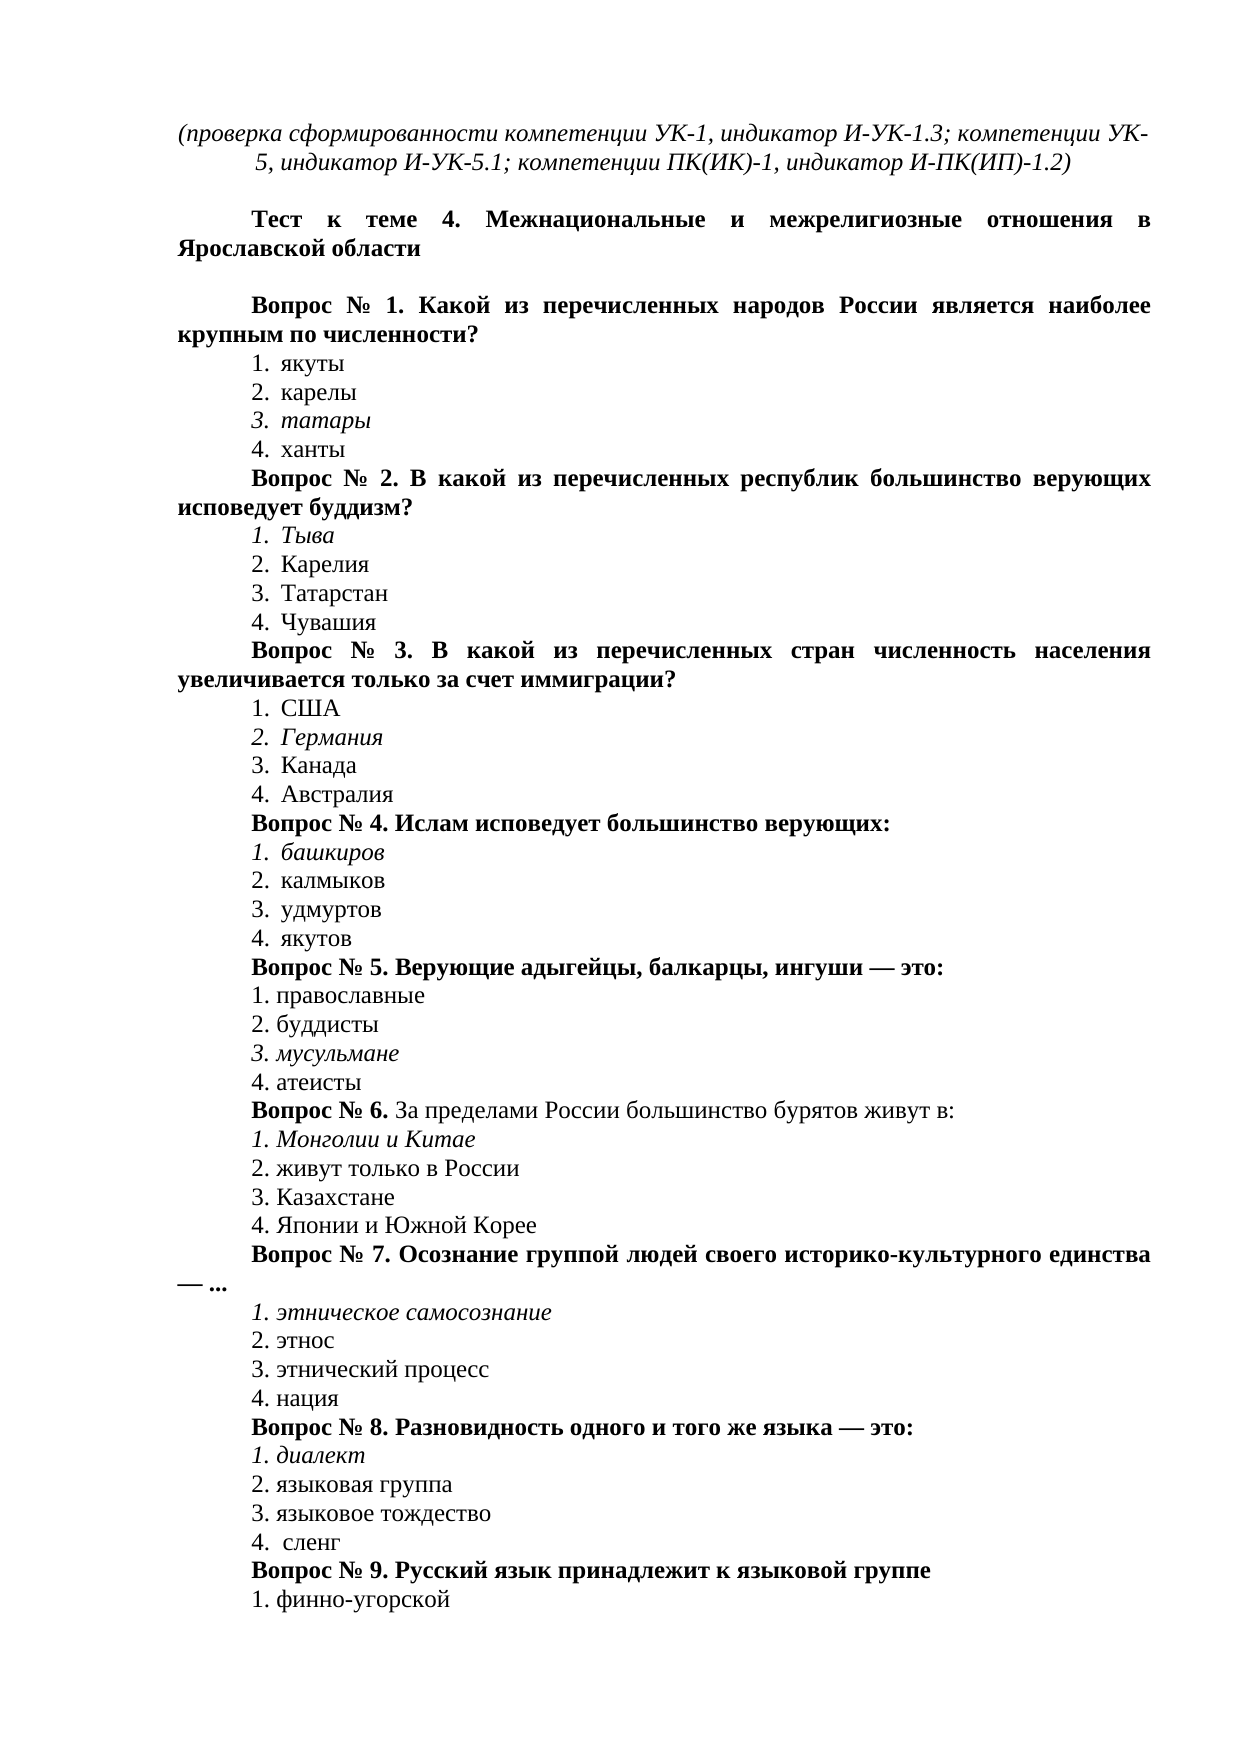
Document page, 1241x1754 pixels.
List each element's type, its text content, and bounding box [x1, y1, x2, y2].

text 2. буддисты [177, 1009, 1152, 1038]
text 2. языковая группа [177, 1469, 1152, 1498]
list Чувашия [177, 607, 1152, 636]
list татары [177, 406, 1152, 434]
list якутов [207, 923, 1152, 952]
text Вопрос № 6. За пределами России большинство бурятов живут в: [177, 1096, 1152, 1124]
text 4. сленг [177, 1527, 1152, 1556]
text Вопрос № 3. В какой из перечисленных стран численность населения увеличивается только за счет иммиграции? [177, 636, 1152, 693]
list удмуртов [207, 894, 1152, 923]
text 4. нация [177, 1383, 1152, 1412]
text Вопрос № 2. В какой из перечисленных республик большинство верующих исповедует буддизм? [177, 463, 1152, 521]
text Вопрос № 9. Русский язык принадлежит к языковой группе [177, 1556, 1152, 1584]
list Германия [177, 722, 1152, 751]
list карелы [177, 377, 1152, 406]
text 3. этнический процесс [177, 1354, 1152, 1383]
list башкиров [207, 837, 1152, 866]
list Карелия [177, 549, 1152, 578]
text 2. этнос [177, 1326, 1152, 1354]
text 1. финно-угорской [177, 1584, 1152, 1613]
text Вопрос № 1. Какой из перечисленных народов России является наиболее крупным по численности? [177, 291, 1152, 348]
text 4. Японии и Южной Корее [177, 1211, 1152, 1239]
text Вопрос № 7. Осознание группой людей своего историко-культурного единства — ... [177, 1239, 1152, 1297]
text 3. языковое тождество [177, 1498, 1152, 1527]
list Канада [177, 751, 1152, 779]
text 1. православные [177, 981, 1152, 1009]
list Австралия [177, 779, 1152, 808]
list ханты [177, 434, 1152, 463]
text 1. этническое самосознание [177, 1297, 1152, 1326]
text Вопрос № 4. Ислам исповедует большинство верующих: [177, 808, 1152, 837]
list США [177, 693, 1152, 722]
text 3. мусульмане [177, 1038, 1152, 1067]
list Татарстан [177, 578, 1152, 607]
text 4. атеисты [177, 1067, 1152, 1096]
list Тыва [177, 521, 1152, 549]
text (проверка сформированности компетенции УК-1, индикатор И-УК-1.3; компетенции УК-5, индикатор И-УК-5.1; компетенции ПК(ИК)-1, индикатор И-ПК(ИП)-1.2) [177, 118, 1152, 176]
list якуты [177, 348, 1152, 377]
text Вопрос № 8. Разновидность одного и того же языка — это: [177, 1412, 1152, 1441]
text 3. Казахстане [177, 1182, 1152, 1211]
text 1. диалект [177, 1441, 1152, 1469]
text 1. Монголии и Китае [177, 1124, 1152, 1153]
text Вопрос № 5. Верующие адыгейцы, балкарцы, ингуши — это: [177, 952, 1152, 981]
list калмыков [207, 866, 1152, 894]
text Тест к теме 4. Межнациональные и межрелигиозные отношения в Ярославской области [177, 204, 1152, 262]
text 2. живут только в России [177, 1153, 1152, 1182]
